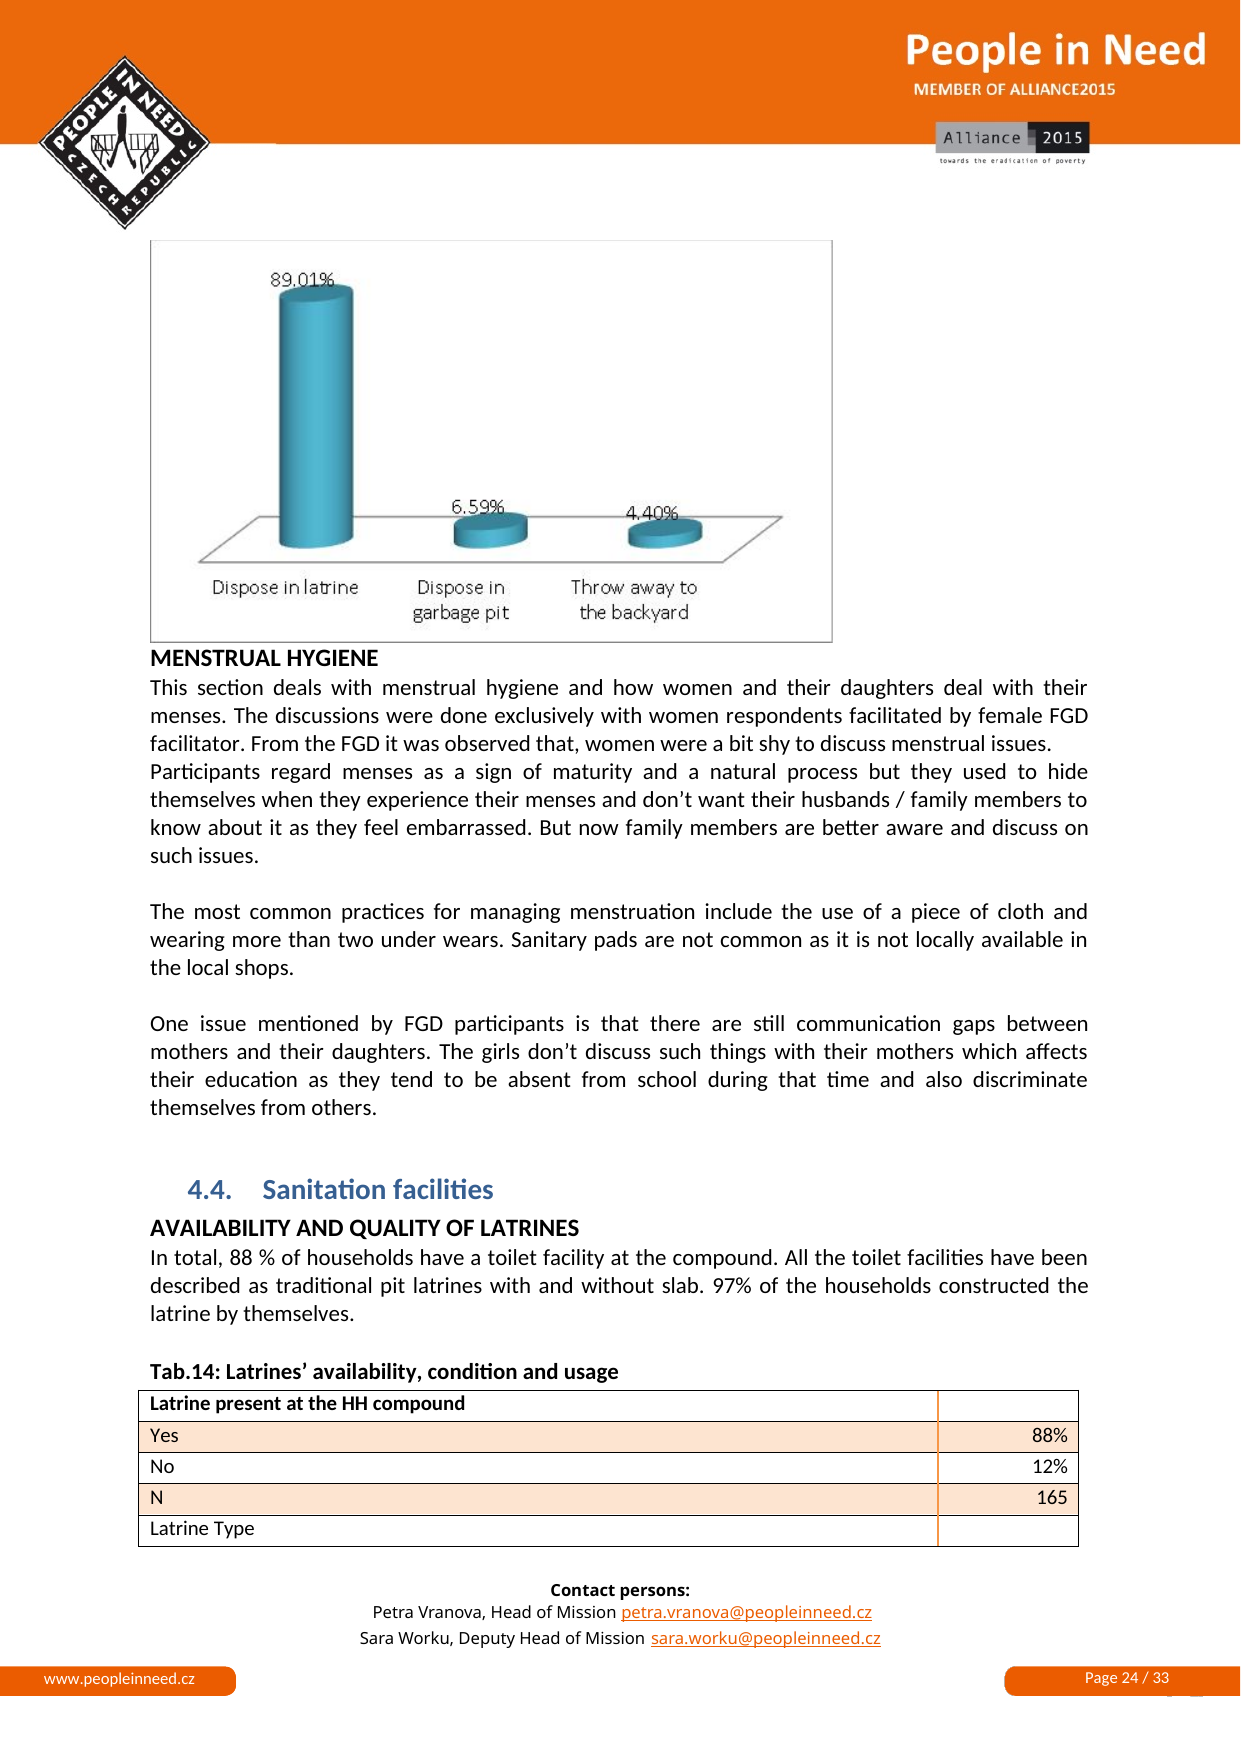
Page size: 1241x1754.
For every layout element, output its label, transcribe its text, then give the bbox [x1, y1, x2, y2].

text In total, 88 % of households have a toilet facility at the compound. All the toilet facilities have been described as traditional pit latrines with and without slab. 97% of the households constructed the latrine by themselves. [150, 1243, 1090, 1327]
text The most common practices for managing menstruation include the use of a piece of cloth and wearing more than two under wears. Sanitary pads are not common as it is not locally available in the local shops. [150, 897, 1090, 981]
table_cell No [139, 1453, 937, 1483]
text This section deals with menstrual hygiene and how women and their daughters deal with their menses. The discussions were done exclusively with women respondents facilitated by female FGD facilitator. From the FGD it was observed that, women were a bit shy to discuss menstrual issues. [150, 673, 1090, 757]
table_cell N [139, 1484, 937, 1514]
table_cell [939, 1516, 1078, 1546]
picture [0, 1665, 237, 1697]
text Availability and quality of latrines [150, 1212, 1090, 1243]
subtitle Sanitation facilities [187, 1171, 1090, 1207]
picture [1003, 1665, 1241, 1697]
text One issue mentioned by FGD participants is that there are still communication gaps between mothers and their daughters. The girls don’t discuss such things with their mothers which affects their education as they tend to be absent from school during that time and also discriminate themselves from others. [150, 1009, 1090, 1121]
picture [0, 0, 1241, 643]
text Participants regard menses as a sign of maturity and a natural process but they used to hide themselves when they experience their menses and don’t want their husbands / family members to know about it as they feel embarrassed. But now family members are better aware and discuss on such issues. [150, 757, 1090, 869]
table_cell Yes [139, 1422, 937, 1452]
table_cell Latrine Type [139, 1516, 937, 1546]
table_cell 165 [939, 1484, 1078, 1514]
text Menstrual Hygiene [150, 642, 1090, 673]
table_header [939, 1391, 1078, 1421]
table_cell 88% [939, 1422, 1078, 1452]
table_header Latrine present at the HH compound [139, 1391, 937, 1421]
table_cell 12% [939, 1453, 1078, 1483]
text Tab.14: Latrines’ availability, condition and usage [150, 1357, 1090, 1385]
